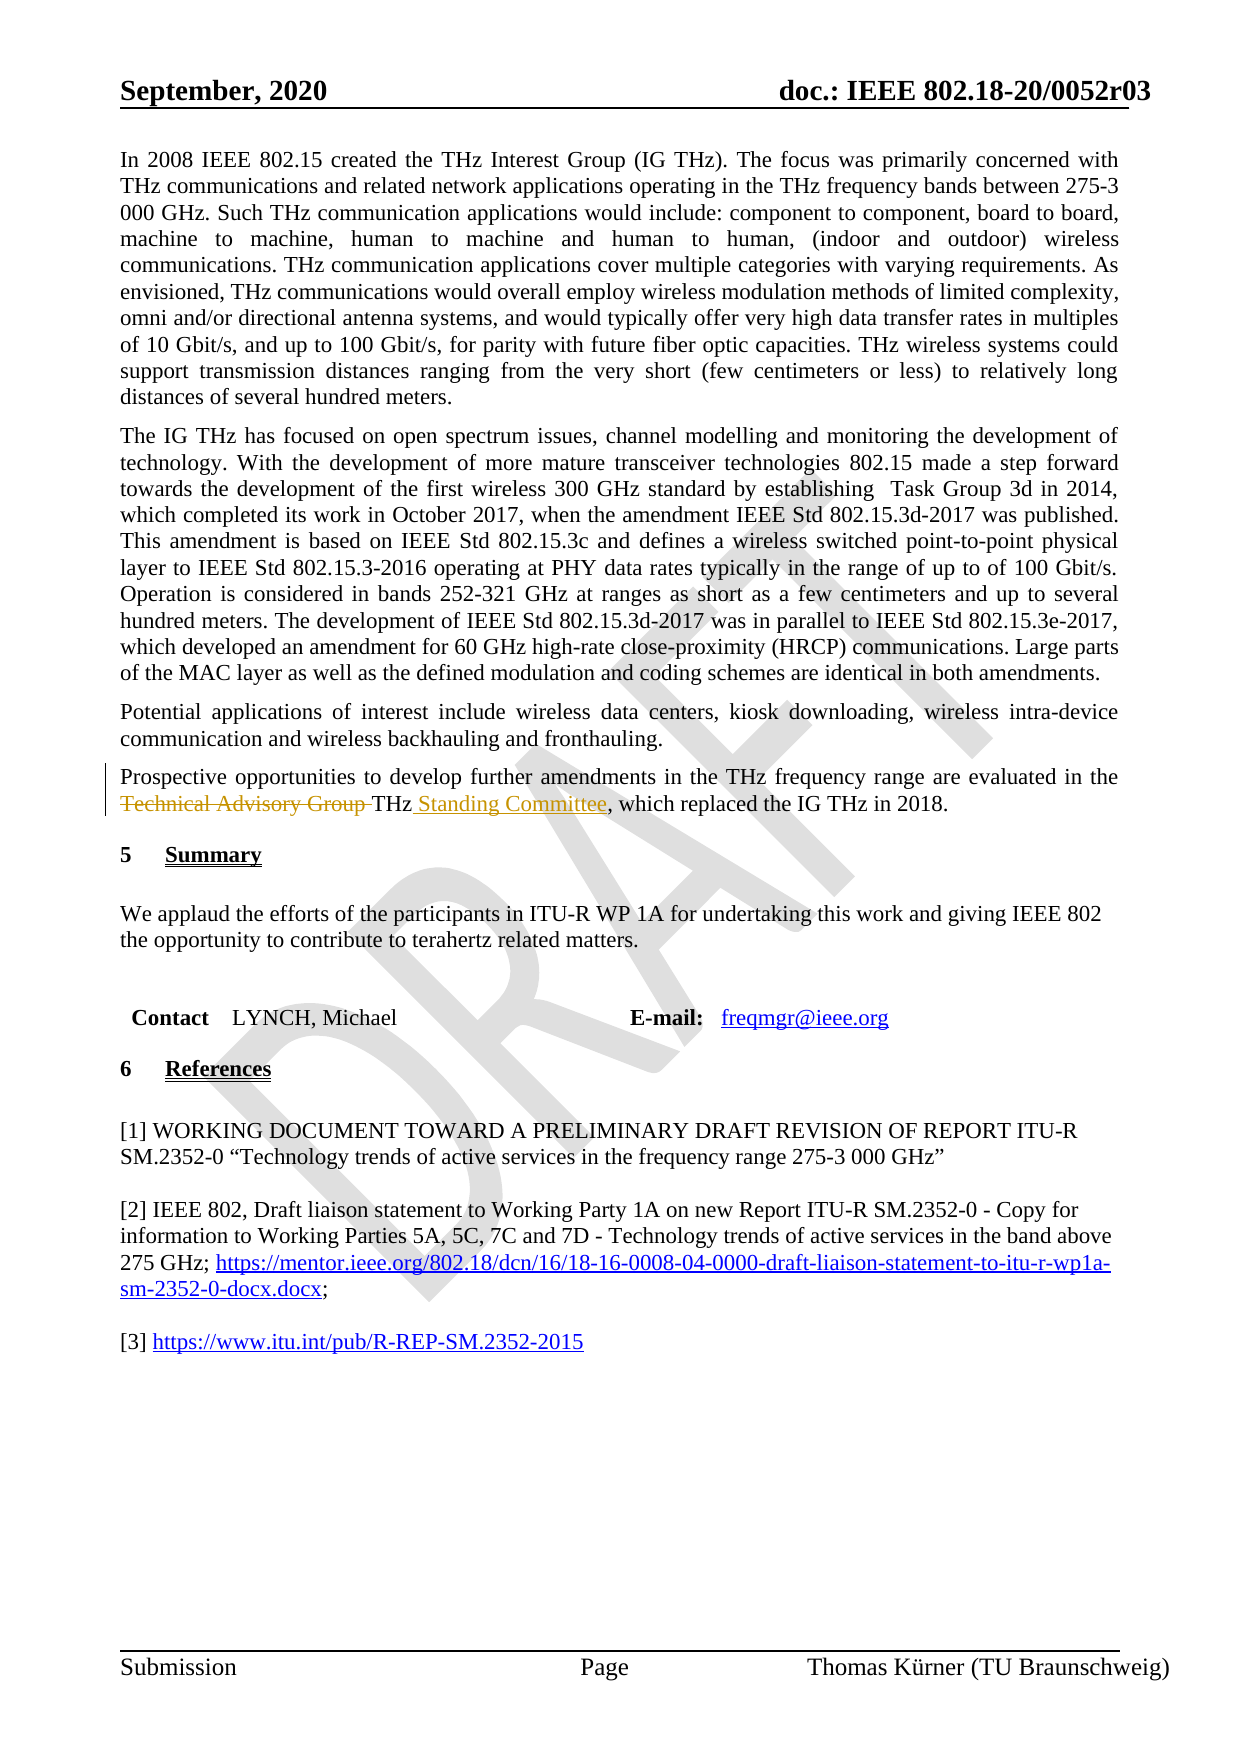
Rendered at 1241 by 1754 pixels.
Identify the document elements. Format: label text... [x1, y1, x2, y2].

text Prospective opportunities to develop further amendments in the THz frequency range are evaluated in the THz, which replaced the IG THz in 2018. [120, 763, 1120, 816]
text Contact LYNCH, Michael E-mail: freqmgr@ieee.org [131, 1004, 1120, 1031]
text In 2008 IEEE 802.15 created the THz Interest Group (IG THz). The focus was primarily concerned with THz communications and related network applications operating in the THz frequency bands between 275-3 000 GHz. Such THz communication applications would include: component to component, board to board, machine to machine, human to machine and human to human, (indoor and outdoor) wireless communications. THz communication applications cover multiple categories with varying requirements. As envisioned, THz communications would overall employ wireless modulation methods of limited complexity, omni and/or directional antenna systems, and would typically offer very high data transfer rates in multiples of 10 Gbit/s, and up to 100 Gbit/s, for parity with future fiber optic capacities. THz wireless systems could support transmission distances ranging from the very short (few centimeters or less) to relatively long distances of several hundred meters. [120, 146, 1120, 410]
text Potential applications of interest include wireless data centers, kiosk downloading, wireless intra-device communication and wireless backhauling and fronthauling. [120, 698, 1120, 751]
text [2] IEEE 802, Draft liaison statement to Working Party 1A on new Report ITU-R SM.2352-0 - Copy for information to Working Parties 5A, 5C, 7C and 7D - Technology trends of active services in the band above 275 GHz; https://mentor.ieee.org/802.18/dcn/16/18-16-0008-04-0000-draft-liaison-statement-to-itu-r-wp1a-sm-2352-0-docx.docx; [120, 1196, 1120, 1301]
text The IG THz has focused on open spectrum issues, channel modelling and monitoring the development of technology. With the development of more mature transceiver technologies 802.15 made a step forward towards the development of the first wireless 300 GHz standard by establishing Task Group 3d in 2014, which completed its work in October 2017, when the amendment IEEE Std 802.15.3d-2017 was published. This amendment is based on IEEE Std 802.15.3c and defines a wireless switched point-to-point physical layer to IEEE Std 802.15.3-2016 operating at PHY data rates typically in the range of up to of 100 Gbit/s. Operation is considered in bands 252-321 GHz at ranges as short as a few centimeters and up to several hundred meters. The development of IEEE Std 802.15.3d-2017 was in parallel to IEEE Std 802.15.3e-2017, which developed an amendment for 60 GHz high-rate close-proximity (HRCP) communications. Large parts of the MAC layer as well as the defined modulation and coding schemes are identical in both amendments. [120, 422, 1120, 686]
text We applaud the efforts of the participants in ITU-R WP 1A for undertaking this work and giving IEEE 802 the opportunity to contribute to terahertz related matters. [120, 900, 1120, 953]
subtitle Summary [120, 841, 1120, 867]
text [1] WORKING DOCUMENT TOWARD A PRELIMINARY DRAFT REVISION OF REPORT ITU-R SM.2352-0 “Technology trends of active services in the frequency range 275-3 000 GHz” [120, 1117, 1120, 1169]
subtitle References [120, 1056, 1120, 1082]
text [3] https://www.itu.int/pub/R-REP-SM.2352-2015 [120, 1328, 1120, 1354]
